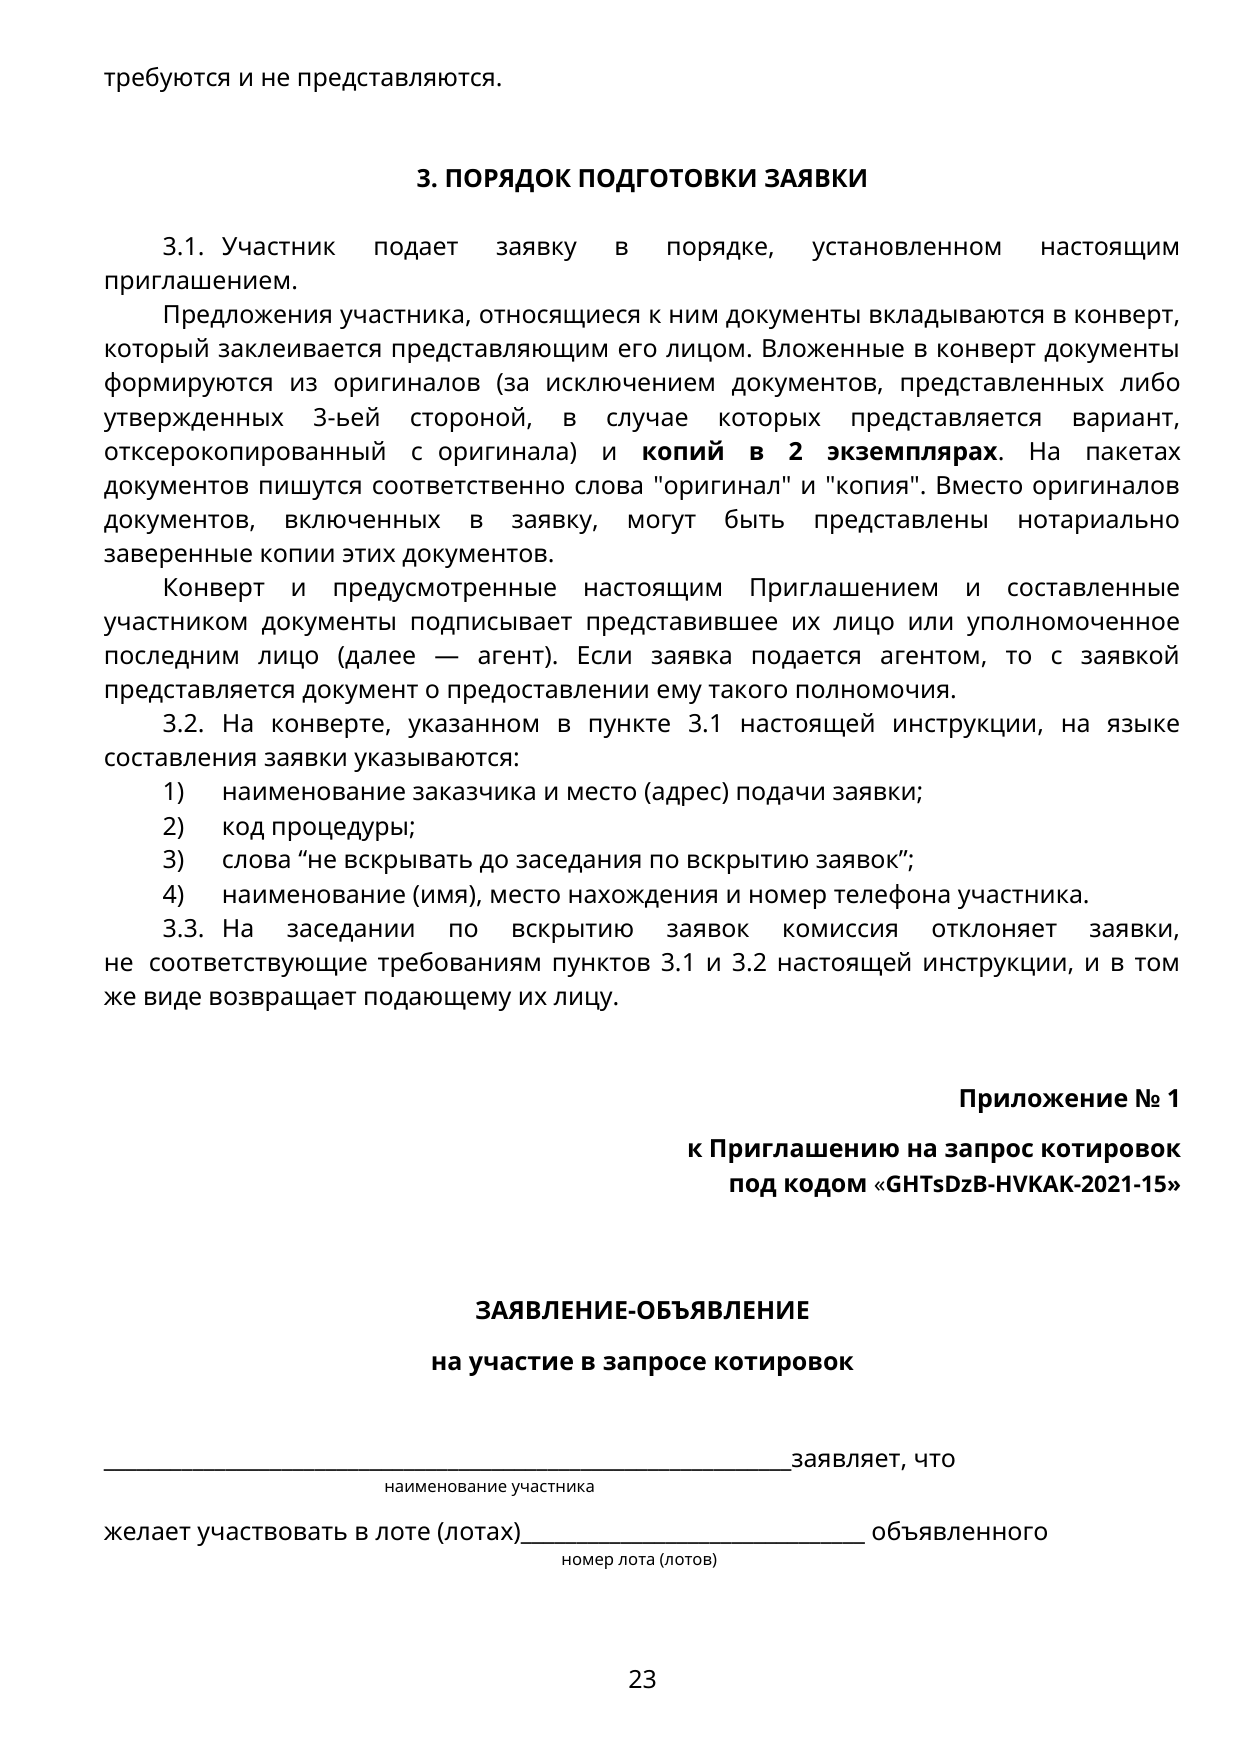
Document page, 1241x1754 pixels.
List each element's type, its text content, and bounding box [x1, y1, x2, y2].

text 2) код процедуры; [103, 808, 1181, 842]
text 3.3. На заседании по вскрытию заявок комиссия отклоняет заявки, не соответствующие требованиям пунктов 3.1 и 3.2 настоящей инструкции, и в том же виде возвращает подающему их лицу. [103, 910, 1181, 1013]
text ______________________________________________________________заявляет, что [103, 1440, 1181, 1474]
text 3) слова “не вскрывать до заседания по вскрытию заявок”; [103, 842, 1181, 876]
text 3.1. Участник подает заявку в порядке, установленном настоящим приглашением. [103, 229, 1181, 297]
text 1) наименование заказчика и место (адрес) подачи заявки; [103, 774, 1181, 808]
text 3. ПОРЯДОК ПОДГОТОВКИ ЗАЯВКИ [103, 161, 1181, 195]
text 3.2. На конверте, указанном в пункте 3.1 настоящей инструкции, на языке составления заявки указываются: [103, 706, 1181, 774]
text ЗАЯВЛЕНИЕ-ОБЪЯВЛЕНИЕ [103, 1292, 1181, 1326]
text Предложения участника, относящиеся к ним документы вкладываются в конверт, который заклеивается представляющим его лицом. Вложенные в конверт документы формируются из оригиналов (за исключением документов, представленных либо утвержденных 3-ьей стороной, в случае которых представляется вариант, отксерокопированный с оригинала) и копий в 2 экземплярах. На пакетах документов пишутся соответственно слова "оригинал" и "копия". Вместо оригиналов документов, включенных в заявку, могут быть представлены нотариально заверенные копии этих документов. [103, 297, 1181, 570]
text номер лота (лотов) [561, 1548, 1181, 1571]
text Приложение № 1 [103, 1080, 1181, 1114]
text желает участвовать в лоте (лотах)_______________________________ объявленного [103, 1514, 1181, 1548]
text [103, 59, 1181, 93]
text к Приглашению на запрос котировок под кодом «GHTsDzB-HVKAK-2021-15» [103, 1131, 1181, 1199]
text Конверт и предусмотренные настоящим Приглашением и составленные участником документы подписывает представившее их лицо или уполномоченное последним лицо (далее — агент). Если заявка подается агентом, то с заявкой представляется документ о предоставлении ему такого полномочия. [103, 570, 1181, 706]
text 4) наименование (имя), место нахождения и номер телефона участника. [103, 876, 1181, 910]
text наименование участника [384, 1474, 1181, 1497]
subtitle на участие в запросе котировок [103, 1343, 1181, 1377]
